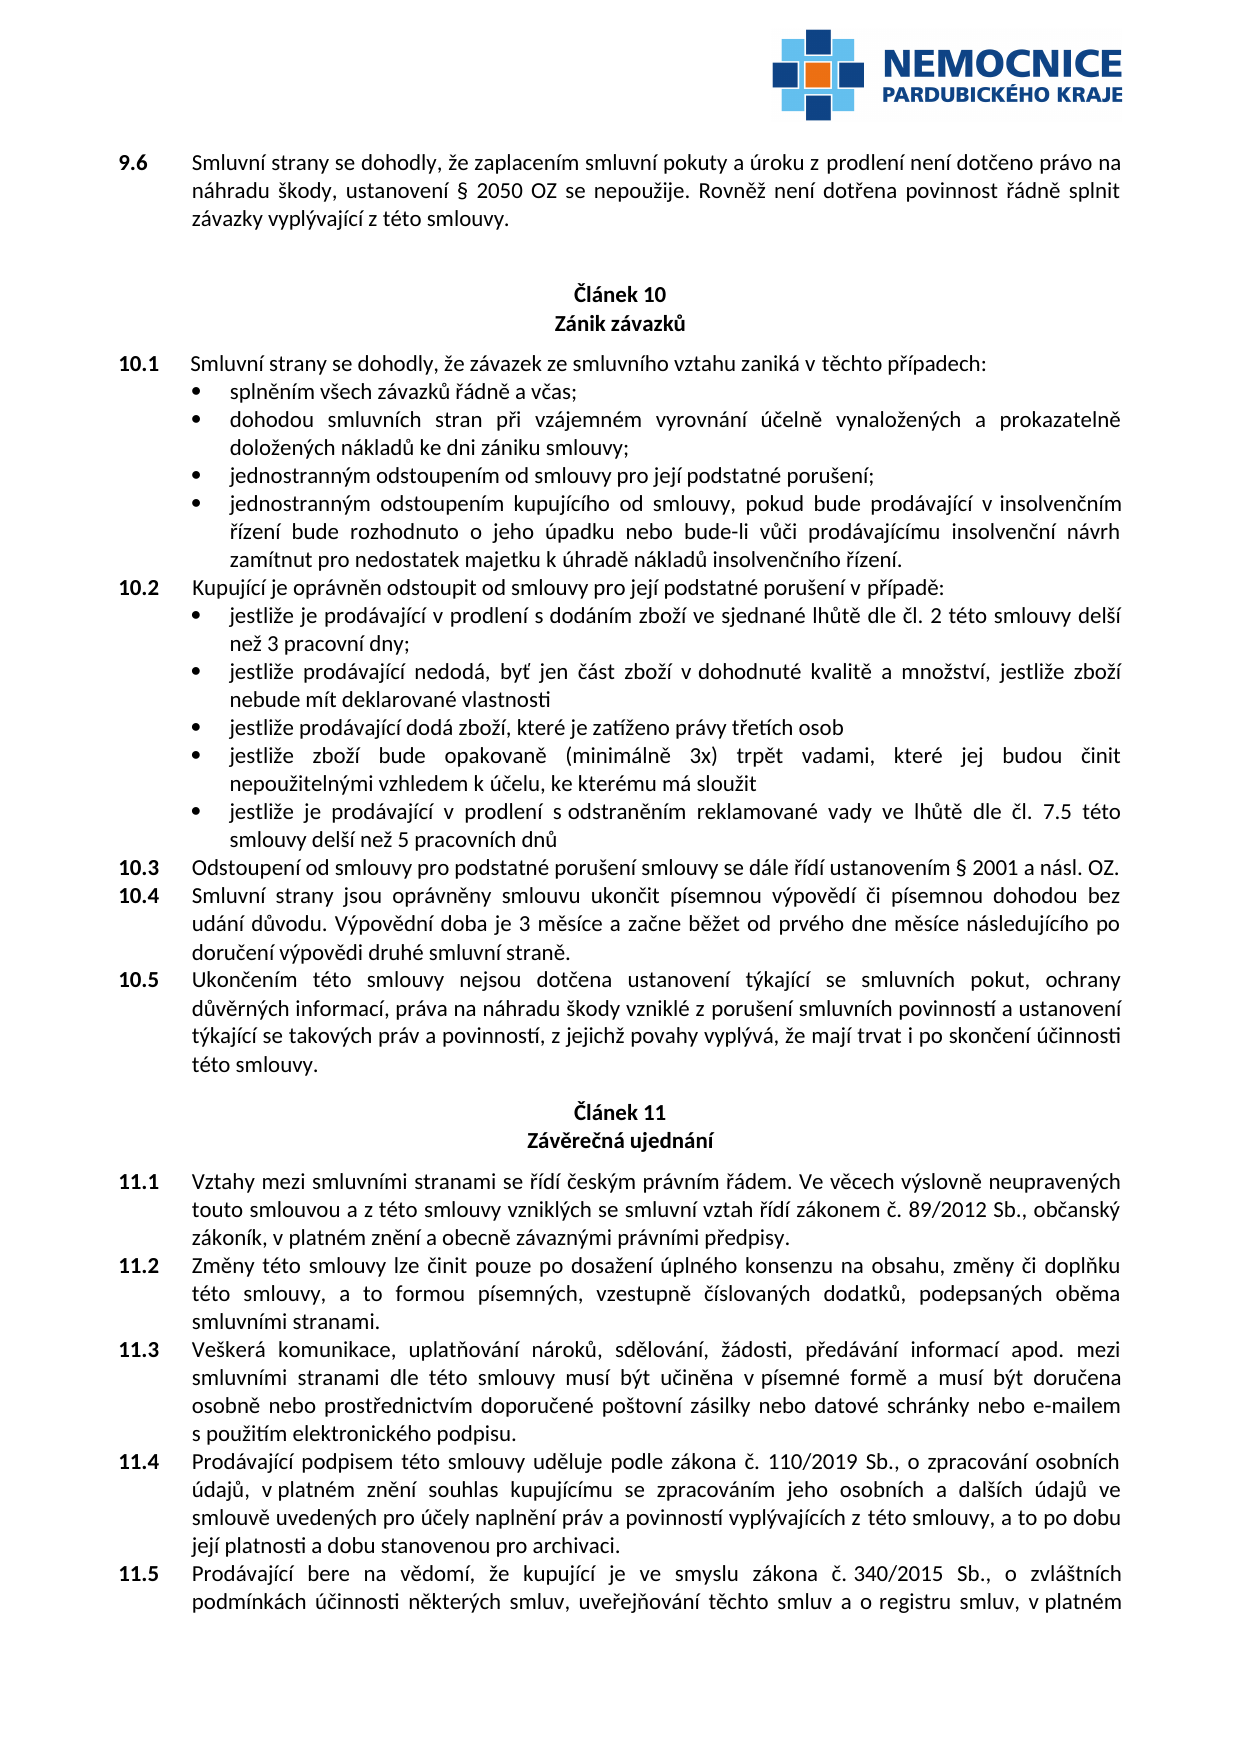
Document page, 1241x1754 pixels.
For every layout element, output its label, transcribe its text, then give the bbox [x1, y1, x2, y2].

picture [771, 28, 1123, 122]
text Článek 10 [118, 281, 1122, 309]
text Zánik závazků [118, 309, 1122, 337]
list jestliže je prodávající v prodlení s dodáním zboží ve sjednané lhůtě dle čl. 2 této smlouvy delší než 3 pracovní dny; [192, 601, 1122, 657]
list jestliže prodávající dodá zboží, které je zatíženo právy třetích osob [192, 713, 1122, 741]
text Článek 11 [118, 1098, 1122, 1127]
text 11.2 Změny této smlouvy lze činit pouze po dosažení úplného konsenzu na obsahu, změny či doplňku této smlouvy, a to formou písemných, vzestupně číslovaných dodatků, podepsaných oběma smluvními stranami. [118, 1251, 1122, 1335]
text Závěrečná ujednání [118, 1127, 1122, 1154]
text 11.4 Prodávající podpisem této smlouvy uděluje podle zákona č. 110/2019 Sb., o zpracování osobních údajů, v platném znění souhlas kupujícímu se zpracováním jeho osobních a dalších údajů ve smlouvě uvedených pro účely naplnění práv a povinností vyplývajících z této smlouvy, a to po dobu její platnosti a dobu stanovenou pro archivaci. [118, 1447, 1122, 1559]
list jestliže prodávající nedodá, byť jen část zboží v dohodnuté kvalitě a množství, jestliže zboží nebude mít deklarované vlastnosti [192, 657, 1122, 713]
list jestliže je prodávající v prodlení s odstraněním reklamované vady ve lhůtě dle čl. 7.5 této smlouvy delší než 5 pracovních dnů [192, 797, 1122, 853]
list dohodou smluvních stran při vzájemném vyrovnání účelně vynaložených a prokazatelně doložených nákladů ke dni zániku smlouvy; [192, 405, 1122, 461]
text 10.2 Kupující je oprávněn odstoupit od smlouvy pro její podstatné porušení v případě: [118, 573, 1122, 601]
list jestliže zboží bude opakovaně (minimálně 3x) trpět vadami, které jej budou činit nepoužitelnými vzhledem k účelu, ke kterému má sloužit [192, 741, 1122, 797]
text 10.3 Odstoupení od smlouvy pro podstatné porušení smlouvy se dále řídí ustanovením § 2001 a násl. OZ. [118, 853, 1122, 882]
list jednostranným odstoupením od smlouvy pro její podstatné porušení; [192, 461, 1122, 489]
text 10.1 Smluvní strany se dohodly, že závazek ze smluvního vztahu zaniká v těchto případech: [118, 349, 1122, 377]
text 10.5 Ukončením této smlouvy nejsou dotčena ustanovení týkající se smluvních pokut, ochrany důvěrných informací, práva na náhradu škody vzniklé z porušení smluvních povinností a ustanovení týkající se takových práv a povinností, z jejichž povahy vyplývá, že mají trvat i po skončení účinnosti této smlouvy. [118, 966, 1122, 1078]
text 9.6 Smluvní strany se dohodly, že zaplacením smluvní pokuty a úroku z prodlení není dotčeno právo na náhradu škody, ustanovení § 2050 OZ se nepoužije. Rovněž není dotřena povinnost řádně splnit závazky vyplývající z této smlouvy. [118, 148, 1122, 232]
list jednostranným odstoupením kupujícího od smlouvy, pokud bude prodávající v insolvenčním řízení bude rozhodnuto o jeho úpadku nebo bude-li vůči prodávajícímu insolvenční návrh zamítnut pro nedostatek majetku k úhradě nákladů insolvenčního řízení. [192, 489, 1122, 573]
text 10.4 Smluvní strany jsou oprávněny smlouvu ukončit písemnou výpovědí či písemnou dohodou bez udání důvodu. Výpovědní doba je 3 měsíce a začne běžet od prvého dne měsíce následujícího po doručení výpovědi druhé smluvní straně. [118, 882, 1122, 966]
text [118, 1559, 1122, 1615]
text 11.1 Vztahy mezi smluvními stranami se řídí českým právním řádem. Ve věcech výslovně neupravených touto smlouvou a z této smlouvy vzniklých se smluvní vztah řídí zákonem č. 89/2012 Sb., občanský zákoník, v platném znění a obecně závaznými právními předpisy. [118, 1167, 1122, 1251]
list splněním všech závazků řádně a včas; [192, 377, 1122, 405]
text 11.3 Veškerá komunikace, uplatňování nároků, sdělování, žádosti, předávání informací apod. mezi smluvními stranami dle této smlouvy musí být učiněna v písemné formě a musí být doručena osobně nebo prostřednictvím doporučené poštovní zásilky nebo datové schránky nebo e-mailem s použitím elektronického podpisu. [118, 1335, 1122, 1447]
